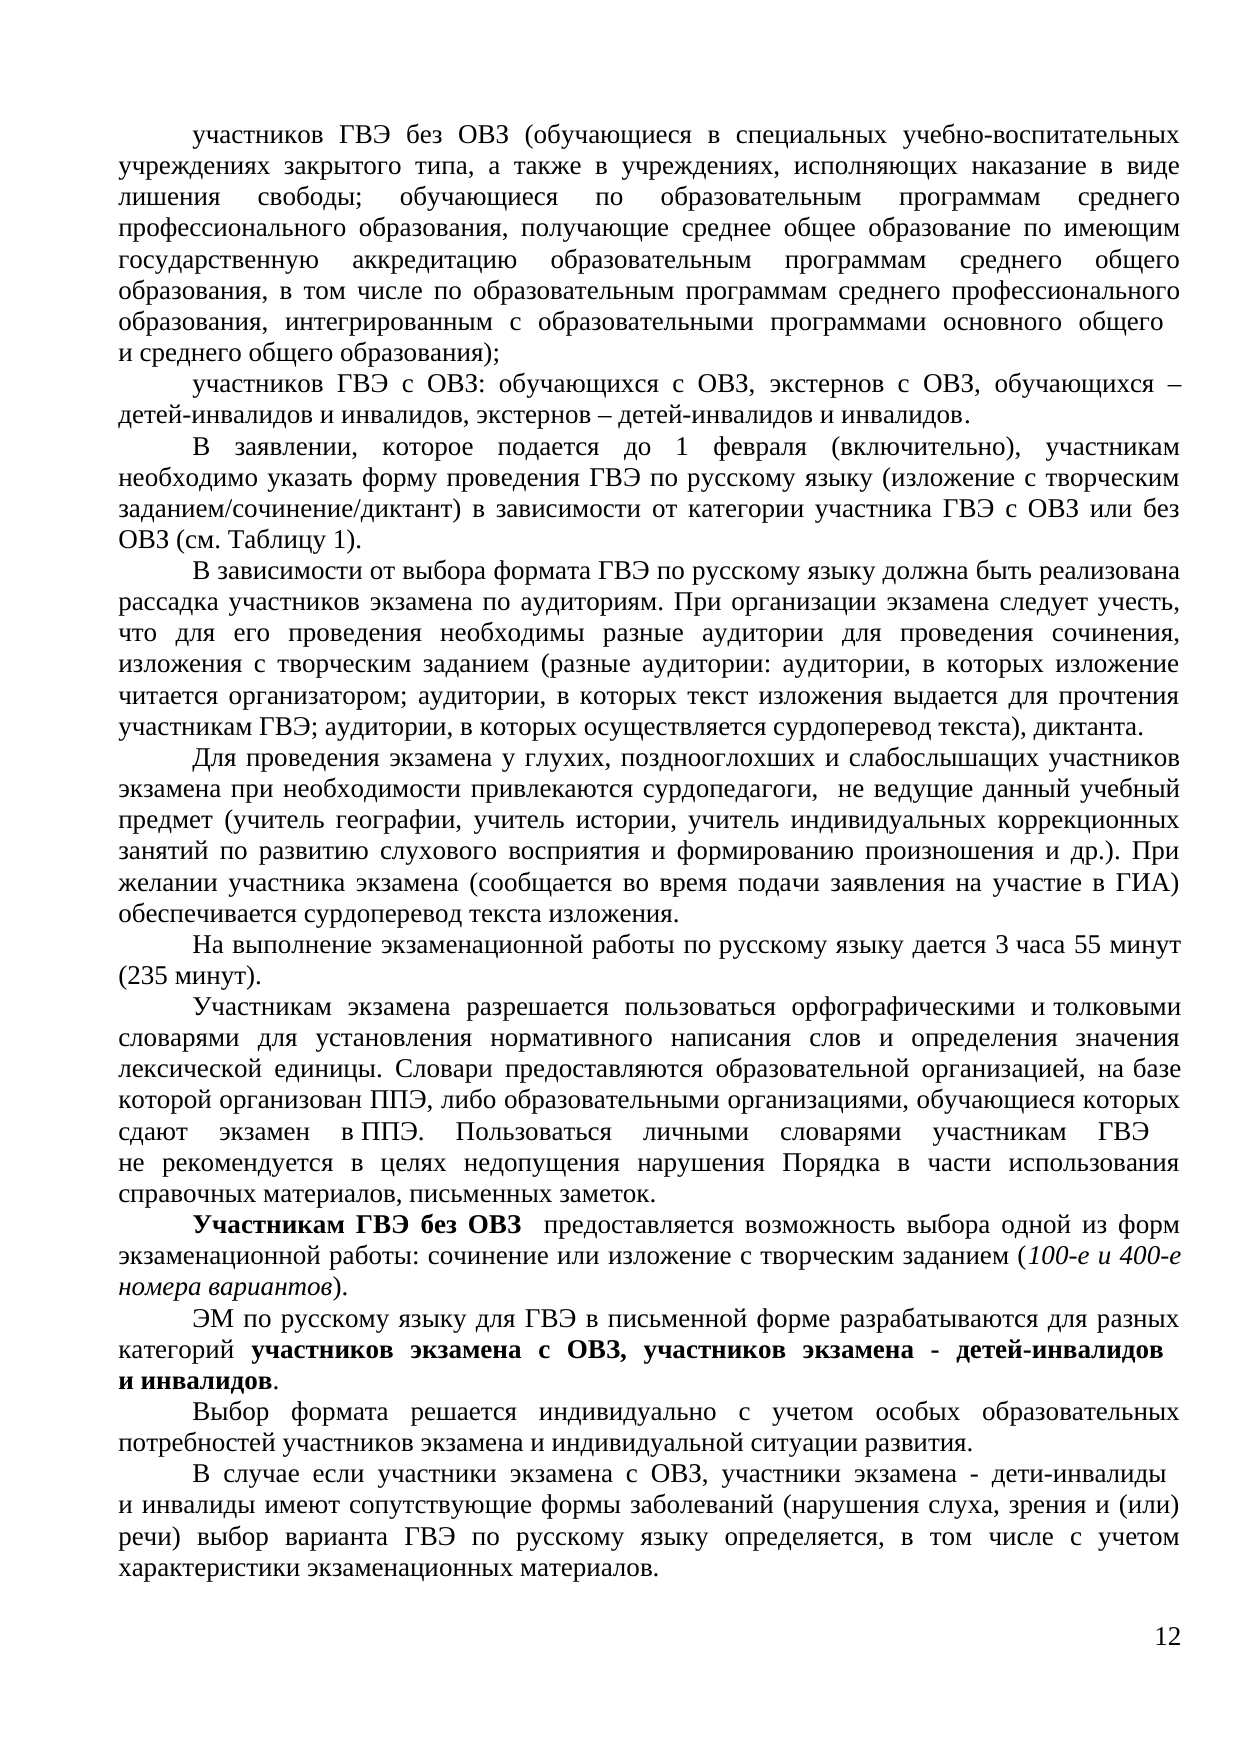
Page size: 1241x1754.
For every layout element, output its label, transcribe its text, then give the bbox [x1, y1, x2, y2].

text В зависимости от выбора формата ГВЭ по русскому языку должна быть реализована рассадка участников экзамена по аудиториям. При организации экзамена следует учесть, что для его проведения необходимы разные аудитории для проведения сочинения, изложения с творческим заданием (разные аудитории: аудитории, в которых изложение читается организатором; аудитории, в которых текст изложения выдается для прочтения участникам ГВЭ; аудитории, в которых осуществляется сурдоперевод текста), диктанта. [118, 554, 1181, 741]
text ЭМ по русскому языку для ГВЭ в письменной форме разрабатываются для разных категорий участников экзамена с ОВЗ, участников экзамена - детей-инвалидов и инвалидов. [118, 1302, 1181, 1395]
text На выполнение экзаменационной работы по русскому языку дается 3 часа 55 минут (235 минут). [118, 928, 1181, 990]
text участников ГВЭ без ОВЗ (обучающиеся в специальных учебно-воспитательных учреждениях закрытого типа, а также в учреждениях, исполняющих наказание в виде лишения свободы; обучающиеся по образовательным программам среднего профессионального образования, получающие среднее общее образование по имеющим государственную аккредитацию образовательным программам среднего общего образования, в том числе по образовательным программам среднего профессионального образования, интегрированным с образовательными программами основного общего и среднего общего образования); [118, 118, 1181, 367]
text Участникам ГВЭ без ОВЗ предоставляется возможность выбора одной из форм экзаменационной работы: сочинение или изложение с творческим заданием (100-е и 400-е номера вариантов). [118, 1208, 1181, 1302]
text участников ГВЭ с ОВЗ: обучающихся с ОВЗ, экстернов с ОВЗ, обучающихся – детей-инвалидов и инвалидов, экстернов – детей-инвалидов и инвалидов. [118, 367, 1181, 429]
text Участникам экзамена разрешается пользоваться орфографическими и толковыми словарями для установления нормативного написания слов и определения значения лексической единицы. Словари предоставляются образовательной организацией, на базе которой организован ППЭ, либо образовательными организациями, обучающиеся которых сдают экзамен в ППЭ. Пользоваться личными словарями участникам ГВЭ не рекомендуется в целях недопущения нарушения Порядка в части использования справочных материалов, письменных заметок. [118, 990, 1181, 1208]
text В заявлении, которое подается до 1 февраля (включительно), участникам необходимо указать форму проведения ГВЭ по русскому языку (изложение с творческим заданием/сочинение/диктант) в зависимости от категории участника ГВЭ с ОВЗ или без ОВЗ (см. Таблицу 1). [118, 429, 1181, 554]
text В случае если участники экзамена с ОВЗ, участники экзамена - дети-инвалиды и инвалиды имеют сопутствующие формы заболеваний (нарушения слуха, зрения и (или) речи) выбор варианта ГВЭ по русскому языку определяется, в том числе с учетом характеристики экзаменационных материалов. [118, 1457, 1181, 1582]
text Для проведения экзамена у глухих, позднооглохших и слабослышащих участников экзамена при необходимости привлекаются сурдопедагоги, не ведущие данный учебный предмет (учитель географии, учитель истории, учитель индивидуальных коррекционных занятий по развитию слухового восприятия и формированию произношения и др.). При желании участника экзамена (сообщается во время подачи заявления на участие в ГИА) обеспечивается сурдоперевод текста изложения. [118, 741, 1181, 928]
text Выбор формата решается индивидуально с учетом особых образовательных потребностей участников экзамена и индивидуальной ситуации развития. [118, 1395, 1181, 1457]
